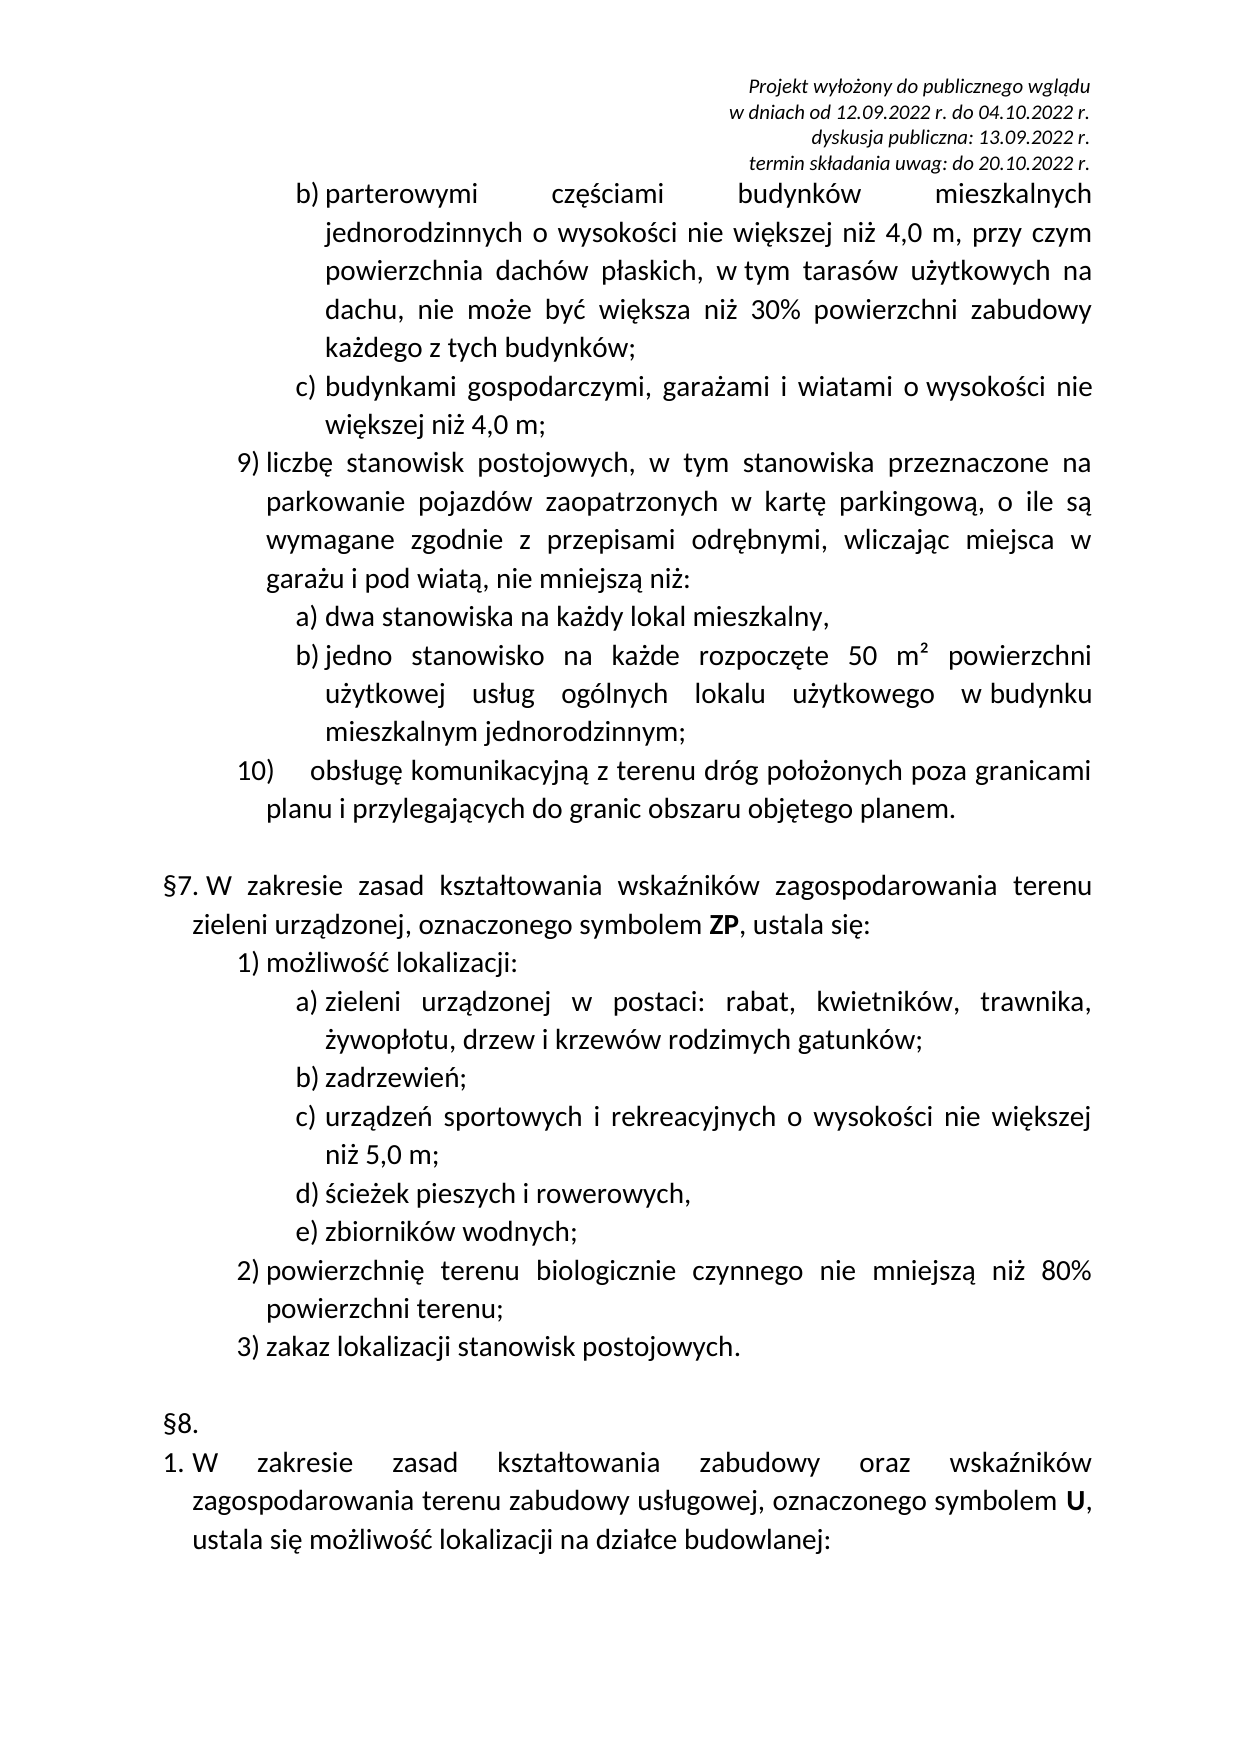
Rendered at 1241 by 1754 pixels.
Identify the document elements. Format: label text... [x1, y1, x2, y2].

list parterowymi częściami budynków mieszkalnych jednorodzinnych o wysokości nie większej niż 4,0 m, przy czym powierzchnia dachów płaskich, w tym tarasów użytkowych na dachu, nie może być większa niż 30% powierzchni zabudowy każdego z tych budynków; [295, 175, 1093, 365]
list obsługę komunikacyjną z terenu dróg położonych poza granicami planu i przylegających do granic obszaru objętego planem. [236, 752, 1093, 826]
list zbiorników wodnych; [295, 1213, 1093, 1249]
list zakaz lokalizacji stanowisk postojowych. [236, 1328, 1093, 1364]
list możliwość lokalizacji: [236, 944, 1093, 980]
list zieleni urządzonej w postaci: rabat, kwietników, trawnika, żywopłotu, drzew i krzewów rodzimych gatunków; [295, 983, 1093, 1057]
list urządzeń sportowych i rekreacyjnych o wysokości nie większej niż 5,0 m; [295, 1098, 1093, 1172]
list liczbę stanowisk postojowych, w tym stanowiska przeznaczone na parkowanie pojazdów zaopatrzonych w kartę parkingową, o ile są wymagane zgodnie z przepisami odrębnymi, wliczając miejsca w garażu i pod wiatą, nie mniejszą niż: [236, 444, 1093, 595]
list powierzchnię terenu biologicznie czynnego nie mniejszą niż 80% powierzchni terenu; [236, 1252, 1093, 1326]
list ścieżek pieszych i rowerowych, [295, 1175, 1093, 1210]
list jedno stanowisko na każde rozpoczęte 50 m² powierzchni użytkowej usług ogólnych lokalu użytkowego w budynku mieszkalnym jednorodzinnym; [295, 637, 1093, 749]
list budynkami gospodarczymi, garażami i wiatami o wysokości nie większej niż 4,0 m; [295, 368, 1093, 442]
list zadrzewień; [295, 1059, 1093, 1095]
list W zakresie zasad kształtowania wskaźników zagospodarowania terenu zieleni urządzonej, oznaczonego symbolem ZP, ustala się: [162, 867, 1093, 941]
list W zakresie zasad kształtowania zabudowy oraz wskaźników zagospodarowania terenu zabudowy usługowej, oznaczonego symbolem U, ustala się możliwość lokalizacji na działce budowlanej: [162, 1444, 1093, 1556]
list dwa stanowiska na każdy lokal mieszkalny, [295, 598, 1093, 634]
